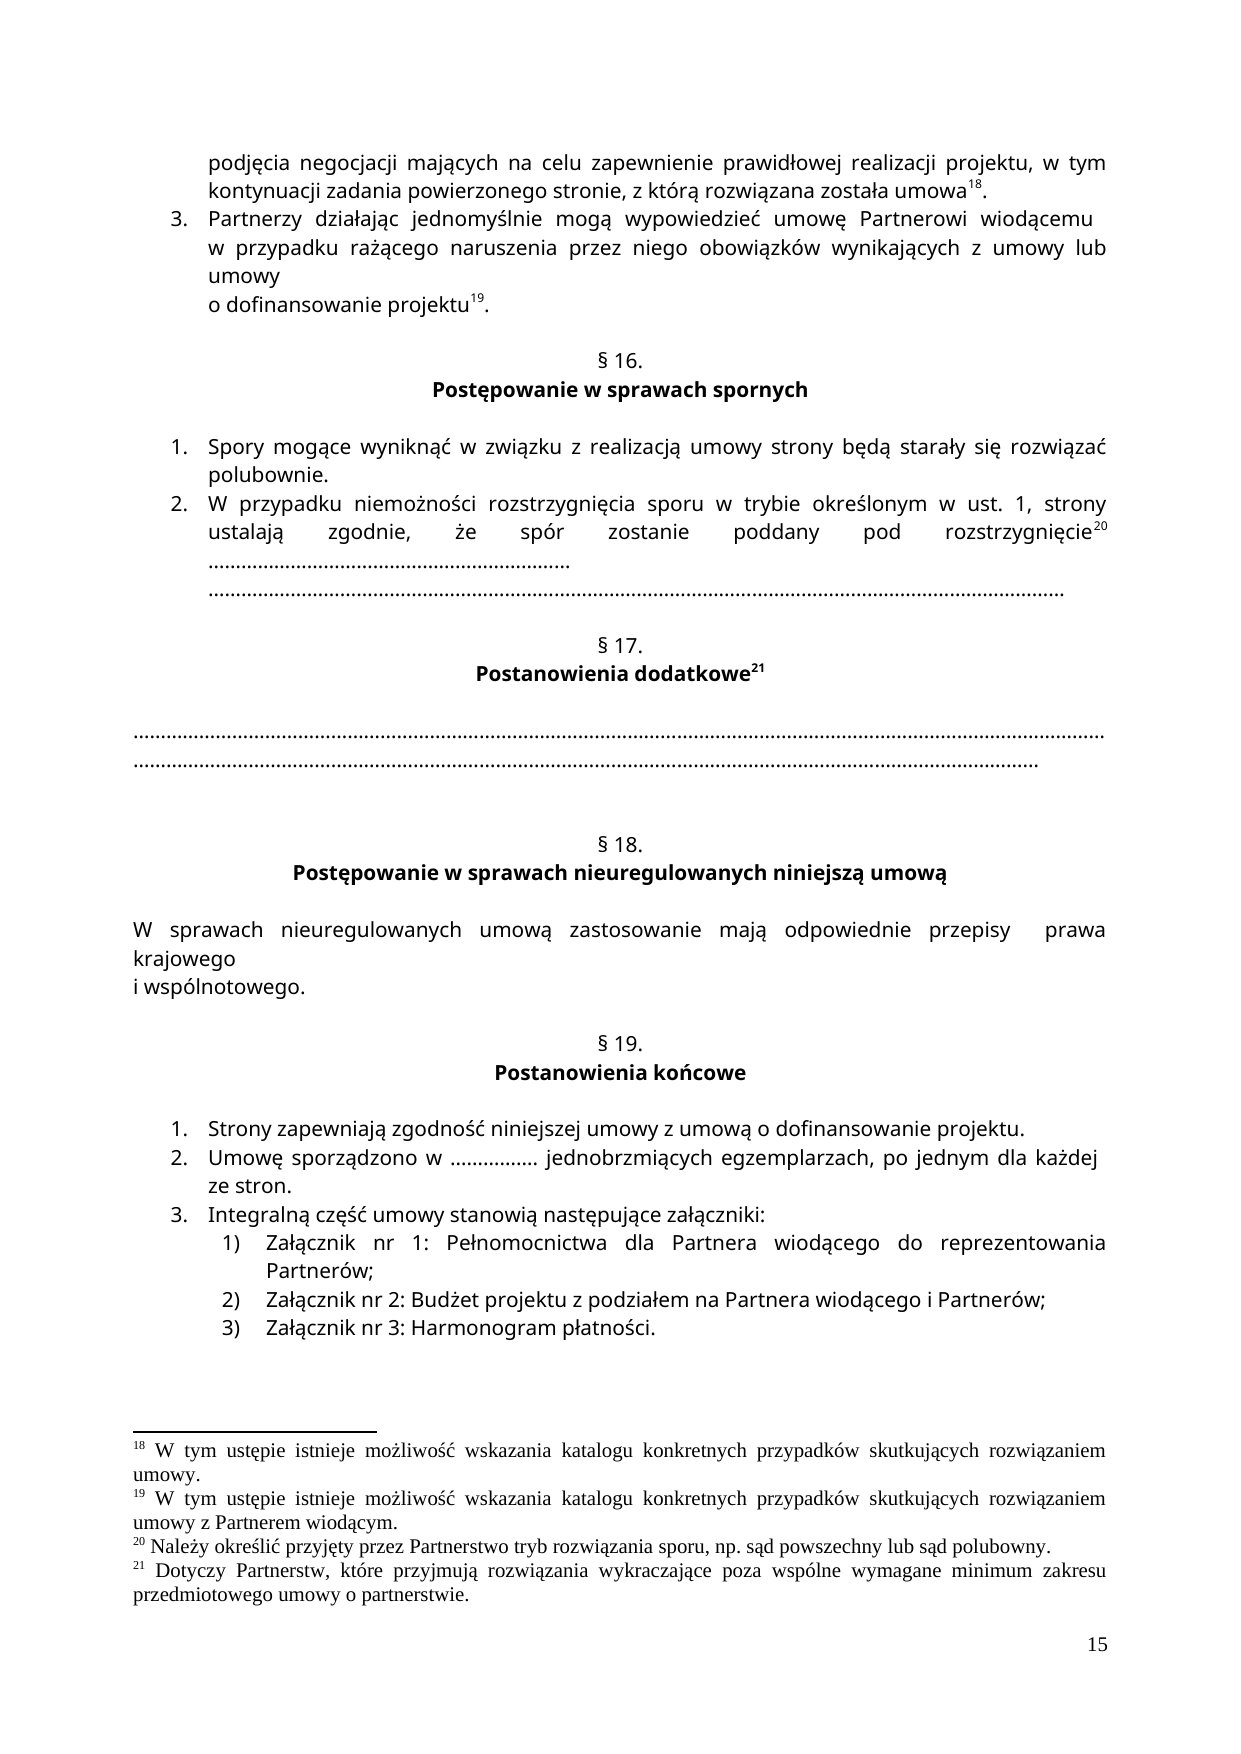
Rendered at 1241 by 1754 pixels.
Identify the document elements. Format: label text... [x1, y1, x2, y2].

list W przypadku niemożności rozstrzygnięcia sporu w trybie określonym w ust. 1, strony ustalają zgodnie, że spór zostanie poddany pod rozstrzygnięcie ………………………………………………………… [170, 489, 1107, 574]
list Umowę sporządzono w ……………. jednobrzmiących egzemplarzach, po jednym dla każdej ze stron. [170, 1143, 1107, 1200]
text ……………………………………………………………………………………………………………………………………………………………………………………………………………………………………………………………………………………………………………… [133, 716, 1107, 773]
text Postanowienia dodatkowe [133, 659, 1107, 688]
text Postępowanie w sprawach nieuregulowanych niniejszą umową [133, 858, 1107, 887]
text § 16. [133, 347, 1107, 375]
text W sprawach nieuregulowanych umową zastosowanie mają odpowiednie przepisy prawa krajowego i wspólnotowego. [133, 915, 1107, 1001]
text Postępowanie w sprawach spornych [133, 375, 1107, 403]
list Załącznik nr 2: Budżet projektu z podziałem na Partnera wiodącego i Partnerów; [222, 1285, 1107, 1313]
text Postanowienia końcowe [133, 1058, 1107, 1086]
text § 18. [133, 830, 1107, 858]
list ………………………………………………………………………………………………………………………………………… [208, 574, 1107, 603]
text § 17. [133, 631, 1107, 659]
list Spory mogące wyniknąć w związku z realizacją umowy strony będą starały się rozwiązać polubownie. [170, 432, 1107, 489]
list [170, 148, 1107, 204]
list Załącznik nr 1: Pełnomocnictwa dla Partnera wiodącego do reprezentowania Partnerów; [222, 1228, 1107, 1285]
list Załącznik nr 3: Harmonogram płatności. [222, 1313, 1107, 1342]
list Strony zapewniają zgodność niniejszej umowy z umową o dofinansowanie projektu. [170, 1114, 1107, 1143]
list Partnerzy działając jednomyślnie mogą wypowiedzieć umowę Partnerowi wiodącemu w przypadku rażącego naruszenia przez niego obowiązków wynikających z umowy lub umowy o dofinansowanie projektu. [170, 204, 1107, 318]
list Integralną część umowy stanowią następujące załączniki: [170, 1200, 1107, 1228]
text § 19. [133, 1029, 1107, 1058]
